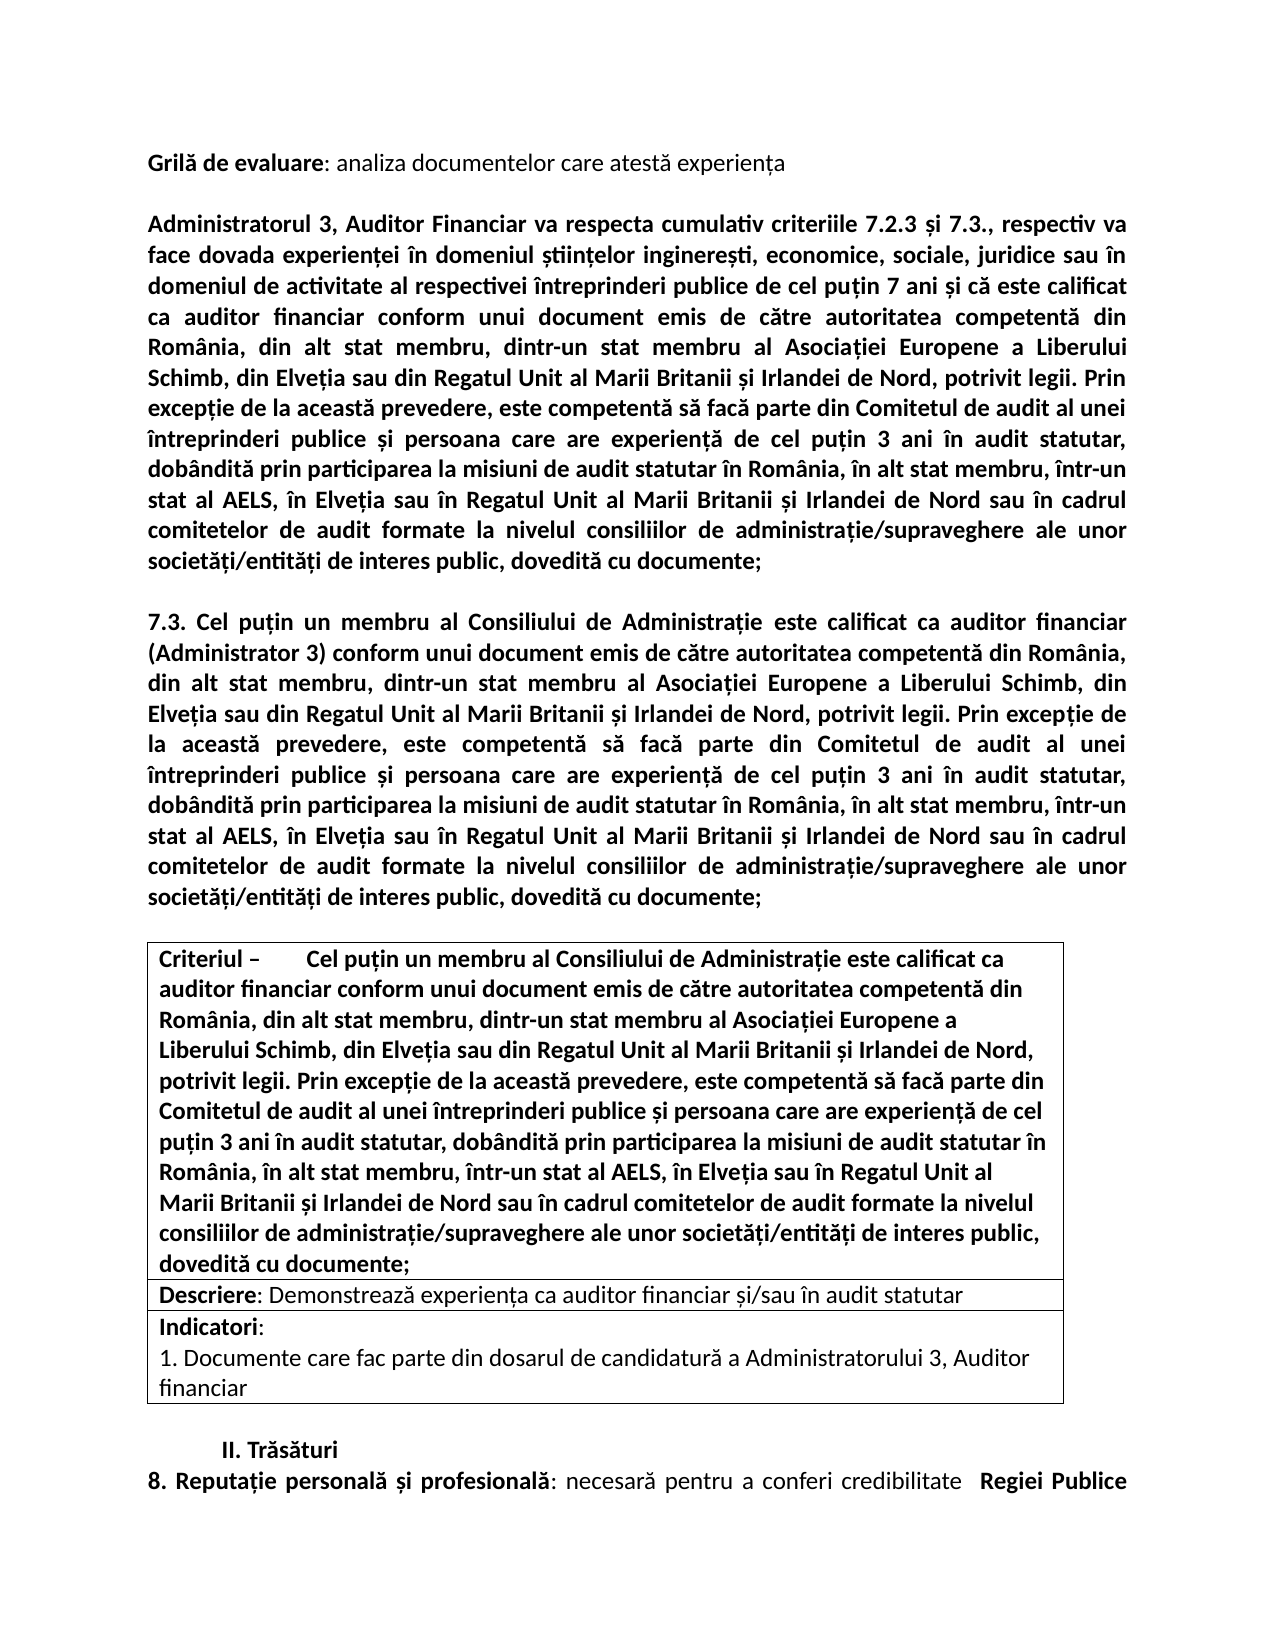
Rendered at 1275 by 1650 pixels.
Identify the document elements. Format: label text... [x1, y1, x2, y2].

table_cell Indicatori: 1. Documente care fac parte din dosarul de candidatură a Administratorului 3, Auditor financiar [148, 1311, 1063, 1403]
text Grilă de evaluare: analiza documentelor care atestă experiența [148, 148, 1127, 178]
text Administratorul 3, Auditor Financiar va respecta cumulativ criteriile 7.2.3 și 7.3., respectiv va face dovada experienței în domeniul ştiinţelor inginereşti, economice, sociale, juridice sau în domeniul de activitate al respectivei întreprinderi publice de cel puţin 7 ani și că este calificat ca auditor financiar conform unui document emis de către autoritatea competentă din România, din alt stat membru, dintr-un stat membru al Asociaţiei Europene a Liberului Schimb, din Elveţia sau din Regatul Unit al Marii Britanii şi Irlandei de Nord, potrivit legii. Prin excepţie de la această prevedere, este competentă să facă parte din Comitetul de audit al unei întreprinderi publice şi persoana care are experienţă de cel puţin 3 ani în audit statutar, dobândită prin participarea la misiuni de audit statutar în România, în alt stat membru, într-un stat al AELS, în Elveţia sau în Regatul Unit al Marii Britanii şi Irlandei de Nord sau în cadrul comitetelor de audit formate la nivelul consiliilor de administraţie/supraveghere ale unor societăţi/entităţi de interes public, dovedită cu documente; [148, 209, 1127, 576]
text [148, 1465, 1127, 1495]
text II. Trăsături [148, 1434, 1127, 1465]
table_header Criteriul – Cel puţin un membru al Consiliului de Administrație este calificat ca auditor financiar conform unui document emis de către autoritatea competentă din România, din alt stat membru, dintr-un stat membru al Asociaţiei Europene a Liberului Schimb, din Elveţia sau din Regatul Unit al Marii Britanii şi Irlandei de Nord, potrivit legii. Prin excepţie de la această prevedere, este competentă să facă parte din Comitetul de audit al unei întreprinderi publice şi persoana care are experienţă de cel puţin 3 ani în audit statutar, dobândită prin participarea la misiuni de audit statutar în România, în alt stat membru, într-un stat al AELS, în Elveţia sau în Regatul Unit al Marii Britanii şi Irlandei de Nord sau în cadrul comitetelor de audit formate la nivelul consiliilor de administraţie/supraveghere ale unor societăţi/entităţi de interes public, dovedită cu documente; [148, 943, 1063, 1279]
table_cell Descriere: Demonstrează experiența ca auditor financiar și/sau în audit statutar [148, 1280, 1063, 1310]
text 7.3. Cel puţin un membru al Consiliului de Administrație este calificat ca auditor financiar (Administrator 3) conform unui document emis de către autoritatea competentă din România, din alt stat membru, dintr-un stat membru al Asociaţiei Europene a Liberului Schimb, din Elveţia sau din Regatul Unit al Marii Britanii şi Irlandei de Nord, potrivit legii. Prin excepţie de la această prevedere, este competentă să facă parte din Comitetul de audit al unei întreprinderi publice şi persoana care are experienţă de cel puţin 3 ani în audit statutar, dobândită prin participarea la misiuni de audit statutar în România, în alt stat membru, într-un stat al AELS, în Elveţia sau în Regatul Unit al Marii Britanii şi Irlandei de Nord sau în cadrul comitetelor de audit formate la nivelul consiliilor de administraţie/supraveghere ale unor societăţi/entităţi de interes public, dovedită cu documente; [148, 606, 1127, 911]
